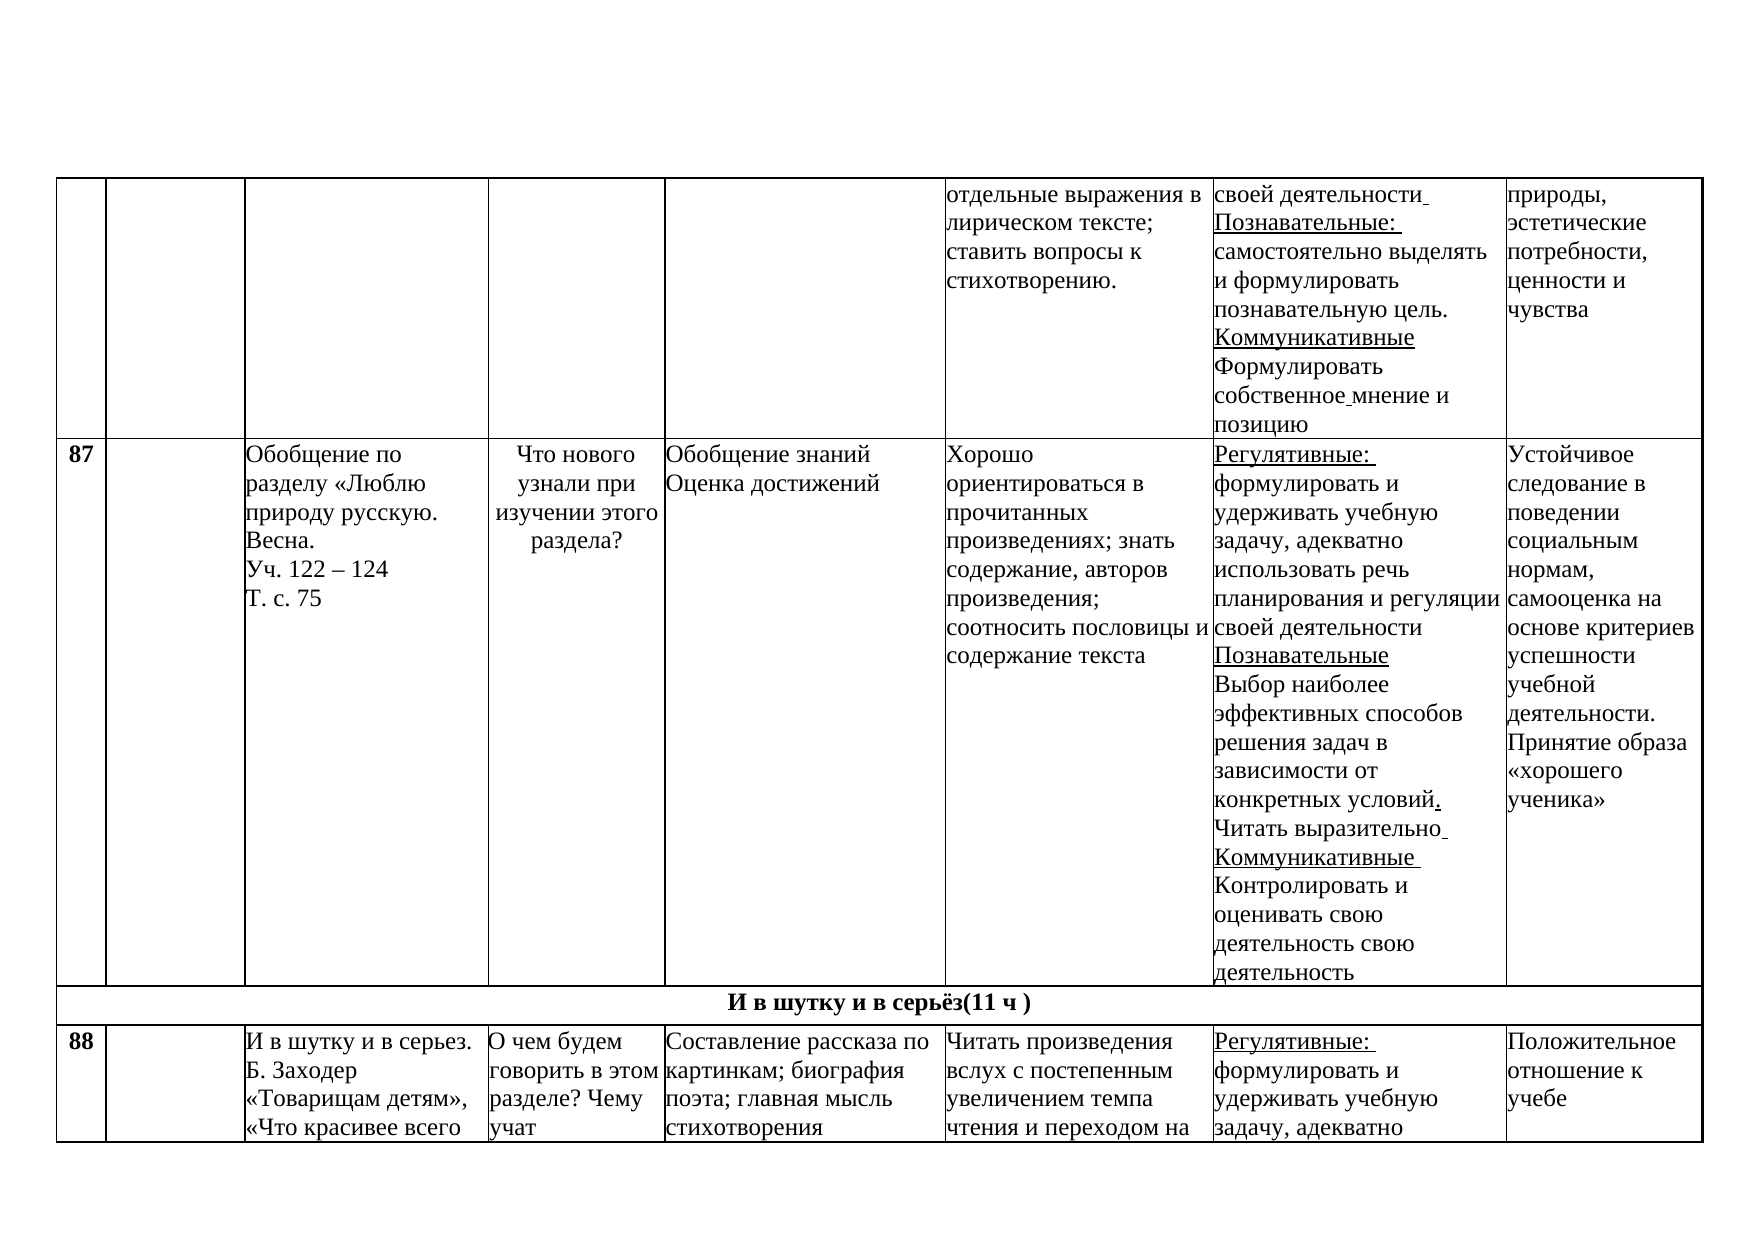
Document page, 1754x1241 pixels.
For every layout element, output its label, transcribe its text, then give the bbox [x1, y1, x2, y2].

table_cell 86 [57, 179, 105, 437]
table_cell 87 [57, 439, 105, 985]
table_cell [1214, 1026, 1506, 1141]
table_cell [107, 439, 244, 985]
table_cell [489, 179, 664, 437]
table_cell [246, 1026, 488, 1141]
table_cell И в шутку и в серьёз(11 ч ) [57, 987, 1701, 1024]
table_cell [666, 1026, 945, 1141]
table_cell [1507, 179, 1701, 437]
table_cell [489, 1026, 664, 1141]
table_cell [946, 1026, 1213, 1141]
table_cell Обобщение знаний Оценка достижений [666, 439, 945, 985]
table_cell Регулятивные: формулировать и удерживать учебную задачу, адекватно использовать речь планирования и регуляции своей деятельности Познавательные Выбор наиболее эффективных способов решения задач в зависимости от конкретных условий. Читать выразительно Коммуникативные Контролировать и оценивать свою деятельность свою деятельность [1214, 439, 1506, 985]
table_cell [1214, 179, 1506, 437]
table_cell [666, 179, 945, 437]
table_cell [107, 179, 244, 437]
table_cell Устойчивое следование в поведении социальным нормам, самооценка на основе критериев успешности учебной деятельности. Принятие образа «хорошего ученика» [1507, 439, 1701, 985]
table_cell Хорошо ориентироваться в прочитанных произведениях; знать содержание, авторов произведения; соотносить пословицы и содержание текста [946, 439, 1213, 985]
table_cell [107, 1026, 244, 1141]
table_cell Что нового узнали при изучении этого раздела? [489, 439, 664, 985]
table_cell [946, 179, 1213, 437]
table_cell Обобщение по разделу «Люблю природу русскую. Весна. Уч. 122 – 124 Т. с. 75 [246, 439, 488, 985]
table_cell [1507, 1026, 1701, 1141]
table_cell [246, 179, 488, 437]
table_cell 88 [57, 1026, 105, 1141]
